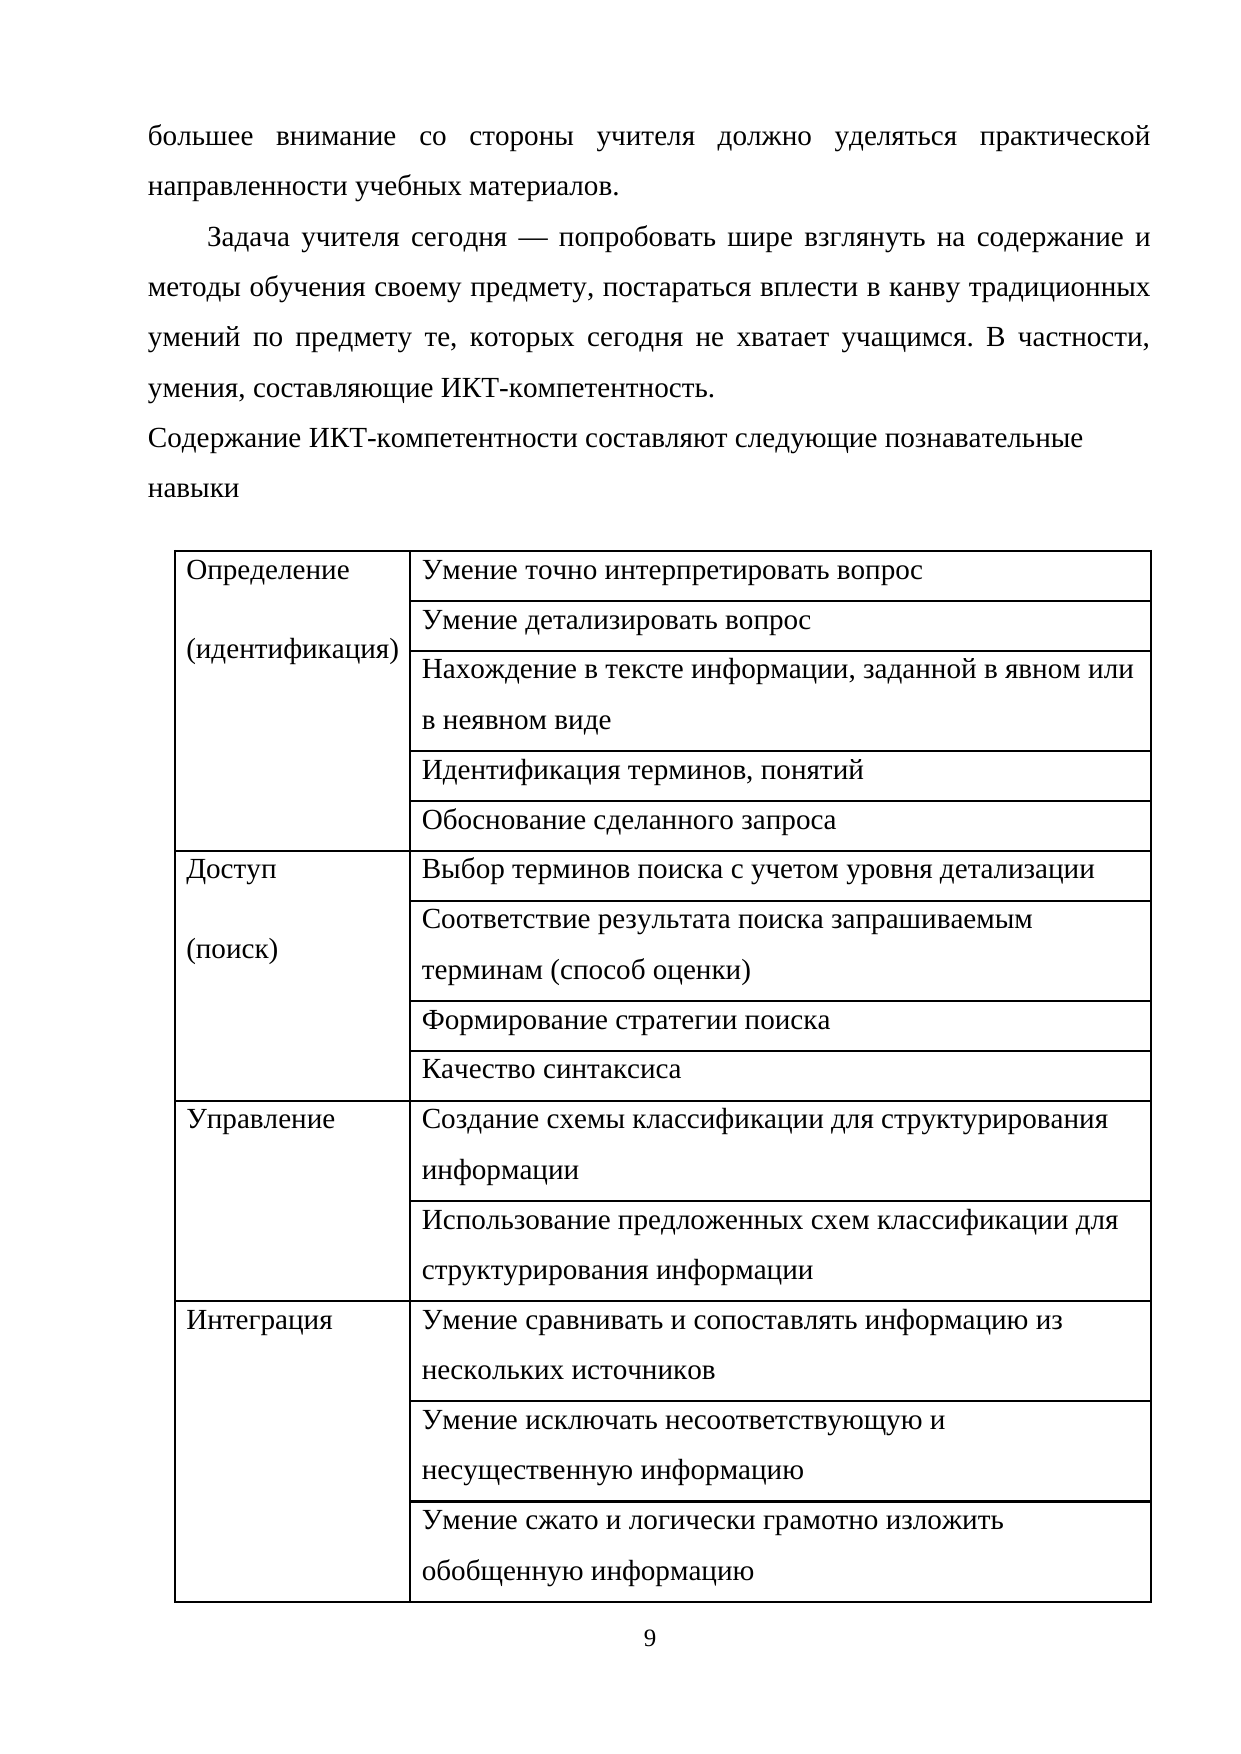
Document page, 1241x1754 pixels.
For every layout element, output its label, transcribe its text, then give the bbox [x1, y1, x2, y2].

table_cell Использование предложенных схем классификации для структурирования информации [411, 1202, 1150, 1300]
table_cell Умение исключать несоответствующую и несущественную информацию [411, 1402, 1150, 1500]
table_cell Нахождение в тексте информации, заданной в явном или в неявном виде [411, 652, 1150, 750]
table_header Умение точно интерпретировать вопрос [411, 552, 1150, 600]
table_cell Умение сжато и логически грамотно изложить обобщенную информацию [411, 1503, 1150, 1601]
table_cell Доступ (поиск) [176, 852, 409, 1099]
table_header Определение (идентификация) [176, 552, 409, 849]
table_cell Формирование стратегии поиска [411, 1002, 1150, 1049]
table_cell Создание схемы классификации для структурирования информации [411, 1102, 1150, 1200]
table_cell Управление [176, 1102, 409, 1300]
text Задача учителя сегодня — попробовать шире взглянуть на содержание и методы обучения своему предмету, постараться вплести в канву традиционных умений по предмету те, которых сегодня не хватает учащимся. В частности, умения, составляющие ИКТ-компетентность. [148, 219, 1152, 403]
table_cell Идентификация терминов, понятий [411, 752, 1150, 800]
table_cell Умение сравнивать и сопоставлять информацию из нескольких источников [411, 1302, 1150, 1400]
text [148, 118, 1152, 202]
table_cell Обоснование сделанного запроса [411, 802, 1150, 849]
table_cell Выбор терминов поиска с учетом уровня детализации [411, 852, 1150, 899]
table_cell Умение детализировать вопрос [411, 602, 1150, 649]
table_cell Соответствие результата поиска запрашиваемым терминам (способ оценки) [411, 902, 1150, 1000]
table_cell Качество синтаксиса [411, 1052, 1150, 1099]
text Содержание ИКТ-компетентности составляют следующие познавательные навыки [148, 420, 1152, 504]
table_cell Интеграция [176, 1302, 409, 1601]
